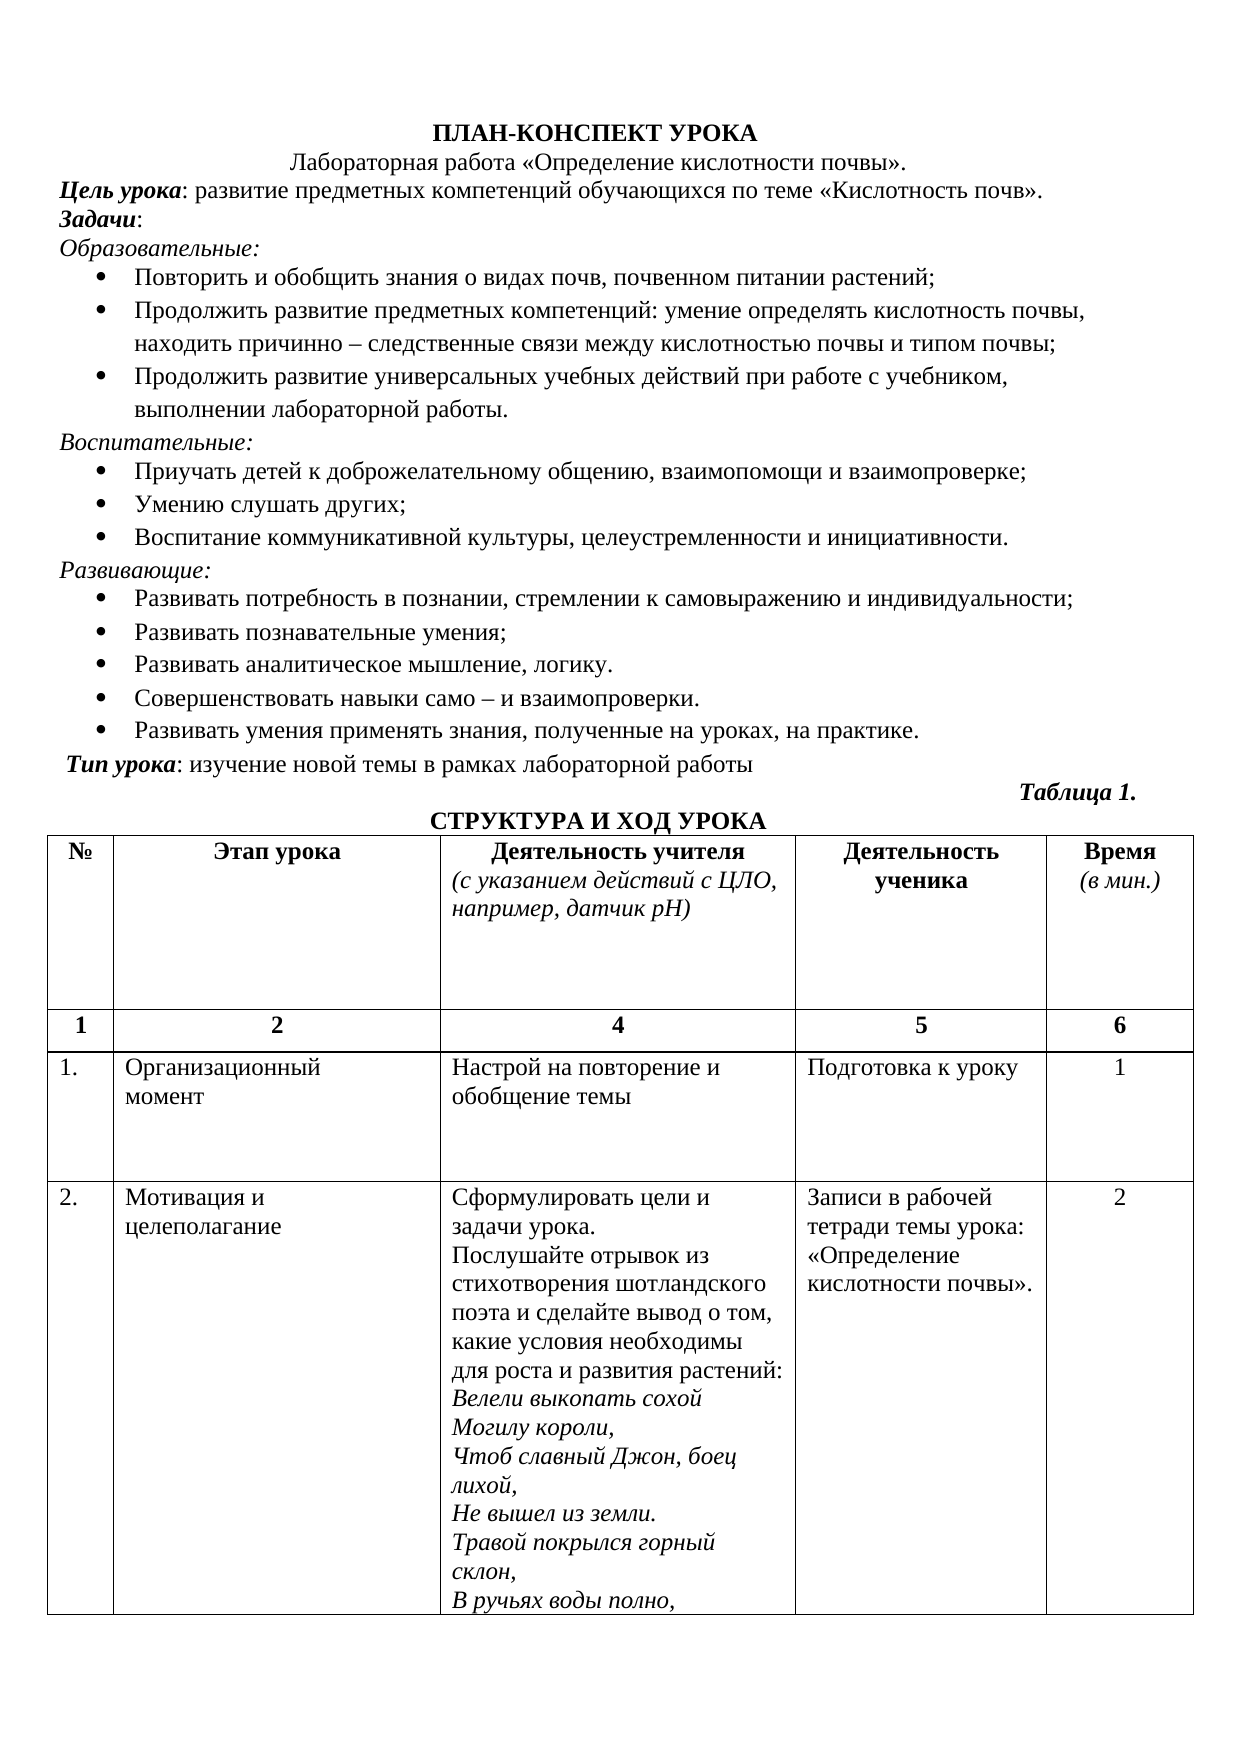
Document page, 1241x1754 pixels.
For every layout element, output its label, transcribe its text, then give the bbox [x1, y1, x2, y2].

table_cell Настрой на повторение и обобщение темы [441, 1053, 795, 1181]
list Развивать познавательные умения; [97, 617, 1137, 645]
text Воспитательные: [59, 427, 1137, 456]
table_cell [441, 1182, 795, 1613]
list Повторить и обобщить знания о видах почв, почвенном питании растений; [97, 262, 1137, 291]
text СТРУКТУРА И ХОД УРОКА [59, 806, 1137, 835]
table_cell 1 [48, 1010, 113, 1051]
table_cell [114, 1182, 440, 1613]
list Приучать детей к доброжелательному общению, взаимопомощи и взаимопроверке; [97, 456, 1137, 484]
table_header Деятельность учителя (с указанием действий с ЦЛО, например, датчик pH) [441, 836, 795, 1009]
table_cell 2 [114, 1010, 440, 1051]
table_cell 4 [441, 1010, 795, 1051]
table_cell 1. [48, 1053, 113, 1181]
list Умению слушать других; [97, 489, 1137, 517]
text Развивающие: [59, 555, 1137, 583]
table_cell 5 [796, 1010, 1046, 1051]
table_cell Организационный момент [114, 1053, 440, 1181]
list Продолжить развитие универсальных учебных действий при работе с учебником, выполнении лабораторной работы. [97, 361, 1137, 423]
table_cell Подготовка к уроку [796, 1053, 1046, 1181]
table_header № [48, 836, 113, 1009]
text Образовательные: [59, 233, 1137, 262]
table_cell 6 [1047, 1010, 1193, 1051]
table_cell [796, 1182, 1046, 1613]
table_header Время (в мин.) [1047, 836, 1193, 1009]
table_header Деятельность ученика [796, 836, 1046, 1009]
text Задачи: [59, 204, 1137, 233]
list Продолжить развитие предметных компетенций: умение определять кислотность почвы, находить причинно – следственные связи между кислотностью почвы и типом почвы; [97, 295, 1137, 357]
list Совершенствовать навыки само – и взаимопроверки. [97, 683, 1137, 711]
table_cell 2. [48, 1182, 113, 1613]
list Развивать аналитическое мышление, логику. [97, 649, 1137, 678]
list Развивать потребность в познании, стремлении к самовыражению и индивидуальности; [97, 583, 1137, 612]
list Воспитание коммуникативной культуры, целеустремленности и инициативности. [97, 522, 1137, 551]
table_header Этап урока [114, 836, 440, 1009]
text Таблица 1. [59, 777, 1137, 806]
list Развивать умения применять знания, полученные на уроках, на практике. [97, 716, 1137, 744]
text Тип урока: изучение новой темы в рамках лабораторной работы [59, 749, 1137, 777]
table_cell 2 [1047, 1182, 1193, 1613]
text ПЛАН-КОНСПЕКТ УРОКА Лабораторная работа «Определение кислотности почвы». [59, 118, 1137, 176]
text Цель урока: развитие предметных компетенций обучающихся по теме «Кислотность почв». [59, 176, 1137, 204]
table_cell 1 [1047, 1053, 1193, 1181]
